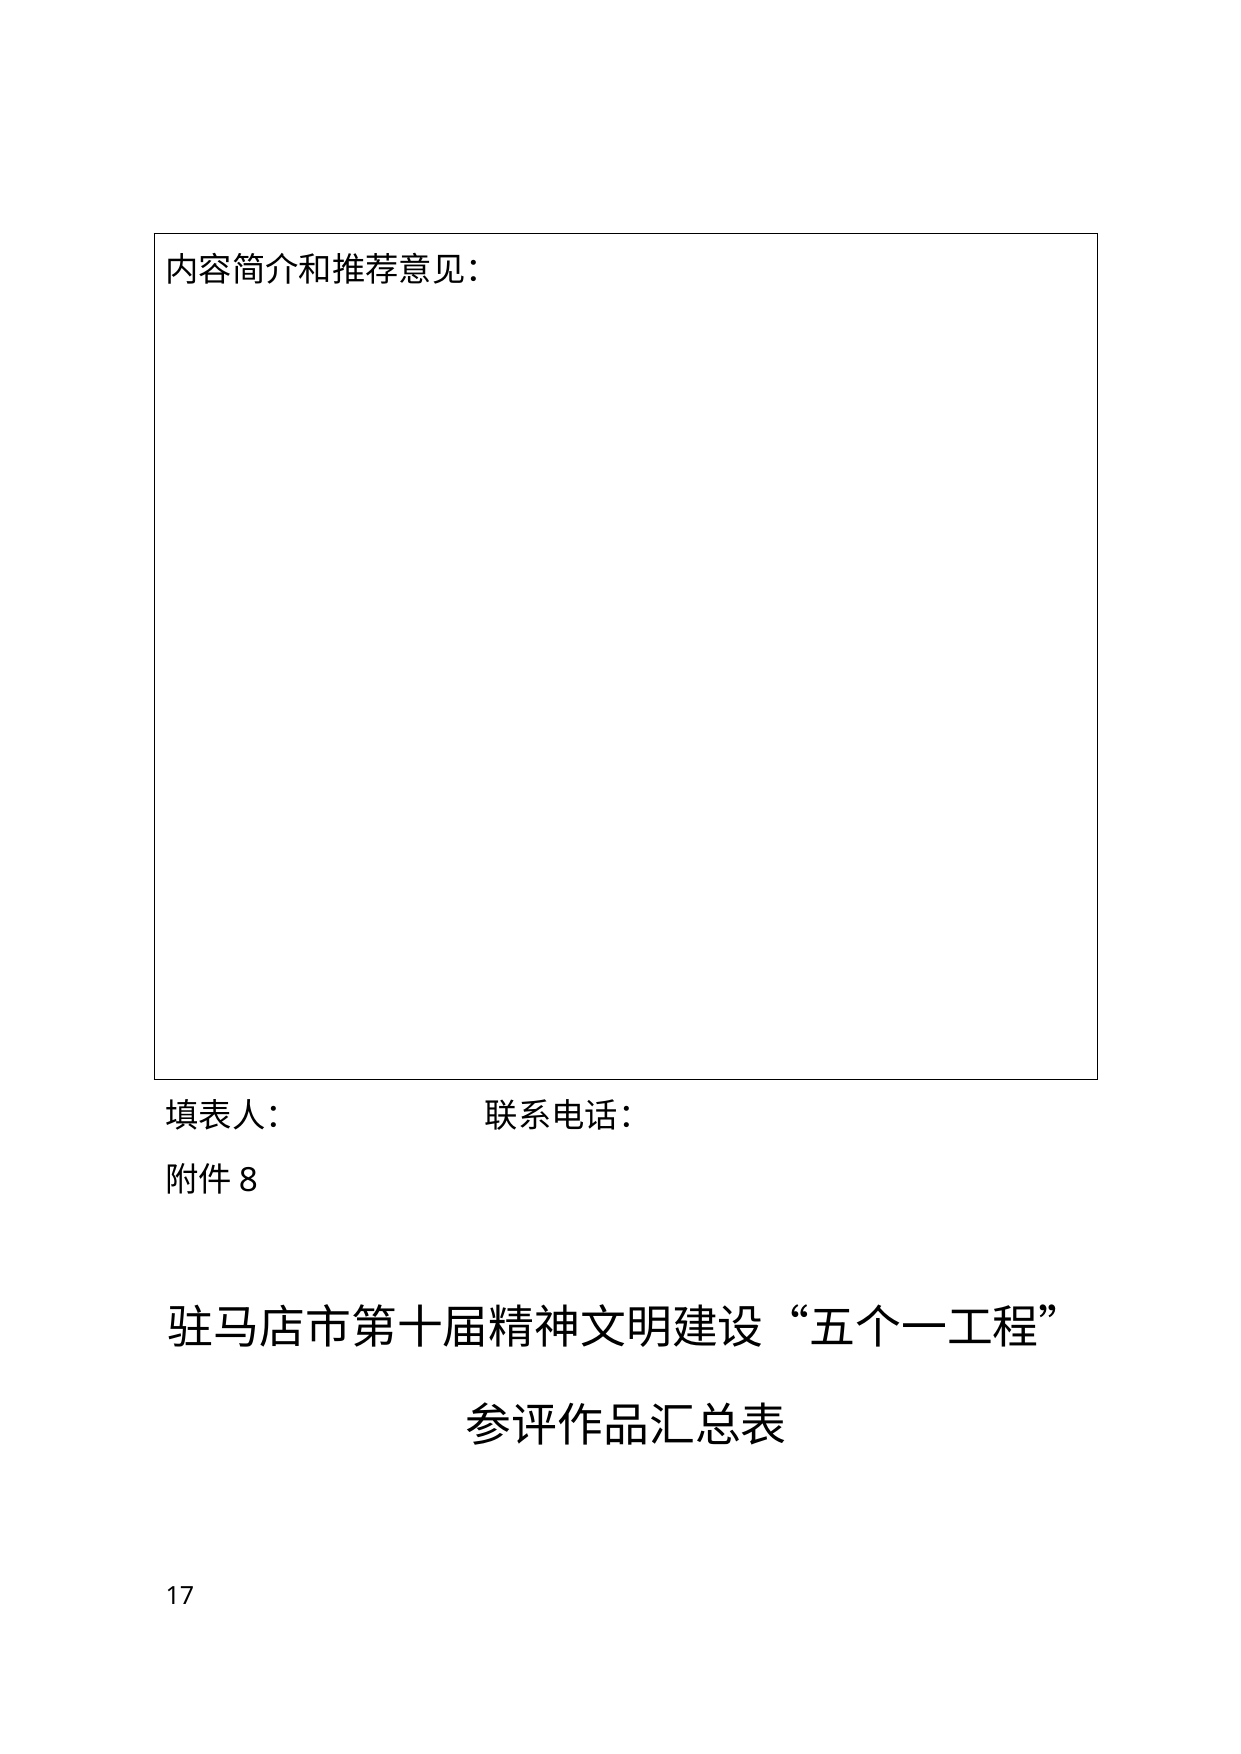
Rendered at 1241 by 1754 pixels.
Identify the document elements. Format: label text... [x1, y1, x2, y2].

text 附件8 [165, 1145, 1087, 1210]
text 参评作品汇总表 [165, 1372, 1087, 1470]
text 填表人： 联系电话： [165, 1080, 1087, 1145]
text 驻马店市第十届精神文明建设“五个一工程” [165, 1275, 1087, 1372]
table_cell 内容简介和推荐意见： [155, 234, 1097, 1079]
